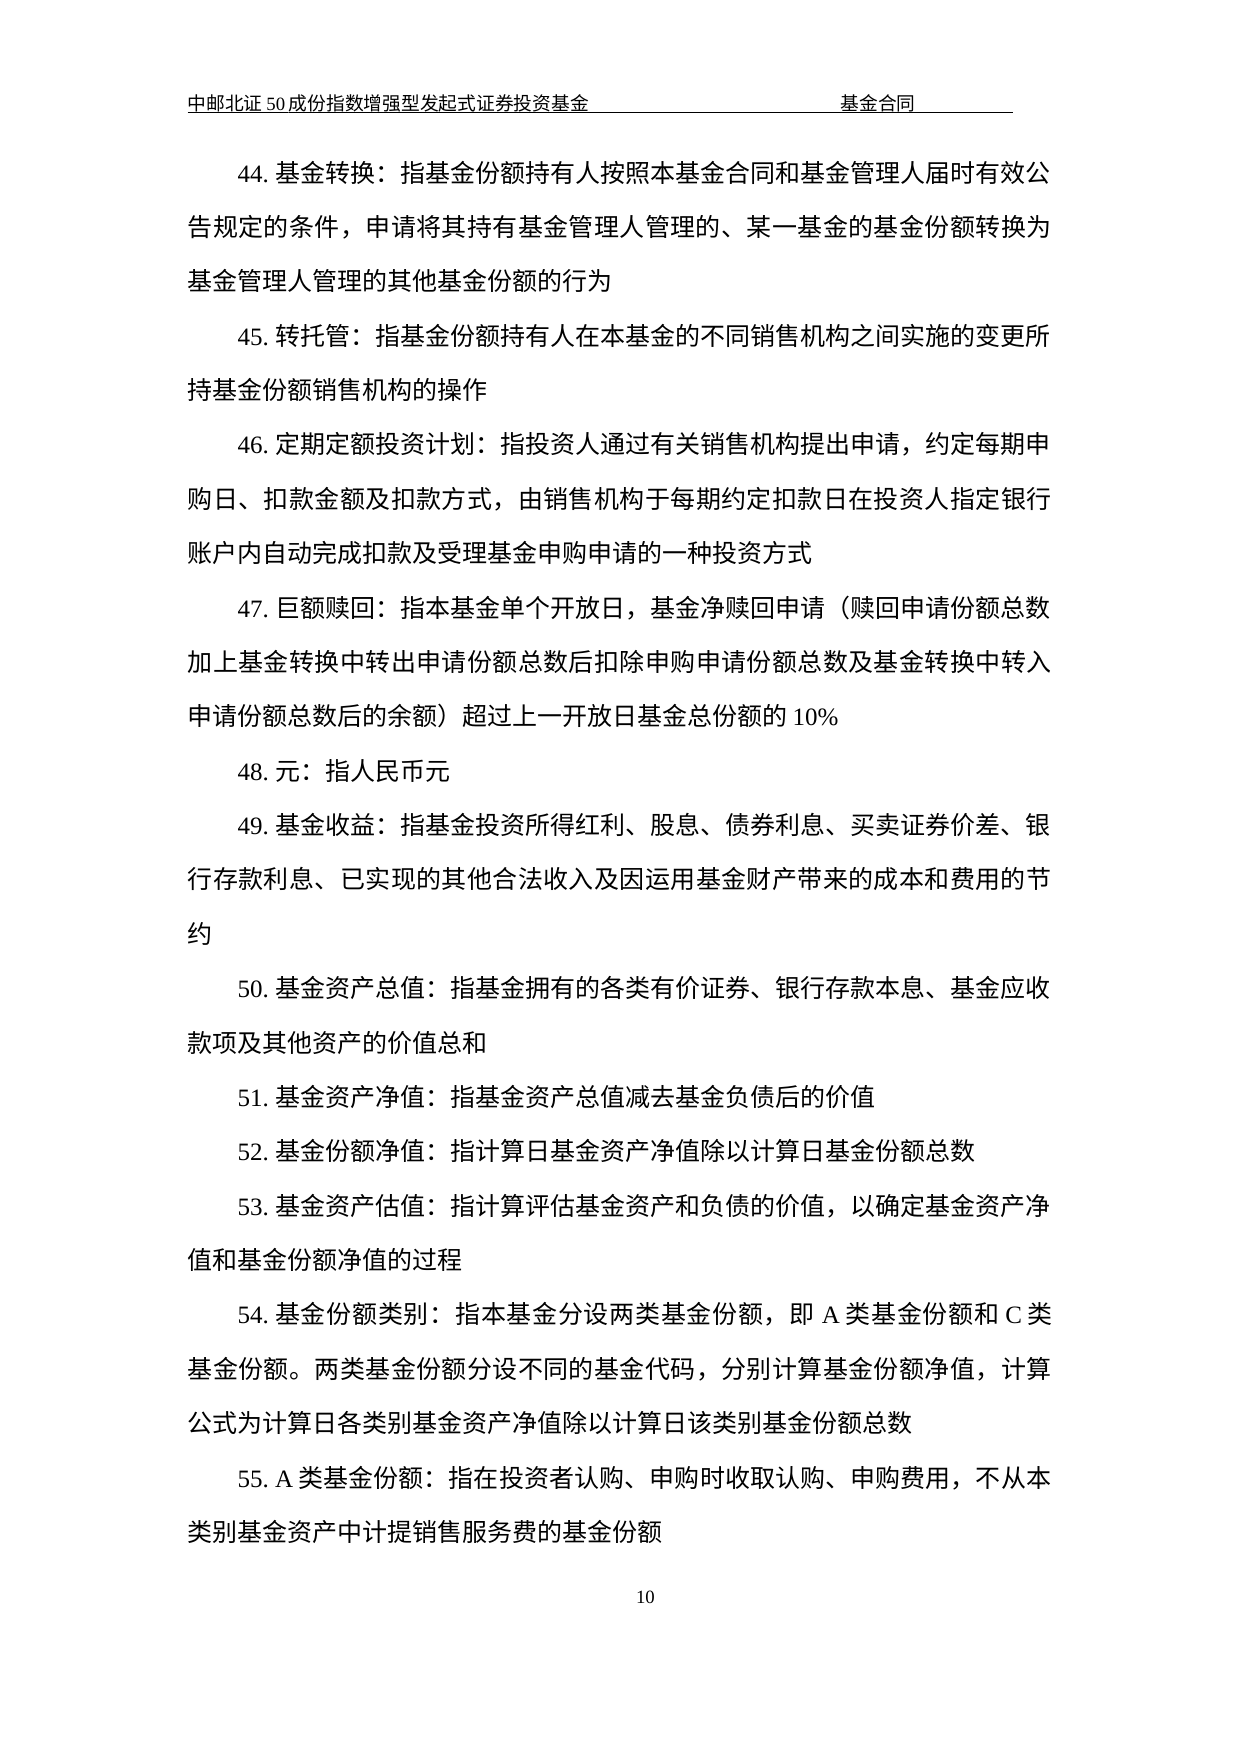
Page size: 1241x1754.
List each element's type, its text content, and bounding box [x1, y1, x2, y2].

list 基金收益：指基金投资所得红利、股息、债券利息、买卖证券价差、银行存款利息、已实现的其他合法收入及因运用基金财产带来的成本和费用的节约 [187, 806, 1053, 951]
list 转托管：指基金份额持有人在本基金的不同销售机构之间实施的变更所持基金份额销售机构的操作 [187, 316, 1053, 407]
list 基金资产估值：指计算评估基金资产和负债的价值，以确定基金资产净值和基金份额净值的过程 [187, 1186, 1053, 1277]
list 基金资产净值：指基金资产总值减去基金负债后的价值 [187, 1077, 1053, 1114]
list 巨额赎回：指本基金单个开放日，基金净赎回申请（赎回申请份额总数加上基金转换中转出申请份额总数后扣除申购申请份额总数及基金转换中转入申请份额总数后的余额）超过上一开放日基金总份额的10% [187, 588, 1053, 733]
list 基金资产总值：指基金拥有的各类有价证券、银行存款本息、基金应收款项及其他资产的价值总和 [187, 969, 1053, 1059]
list 基金份额类别：指本基金分设两类基金份额，即A类基金份额和C类基金份额。两类基金份额分设不同的基金代码，分别计算基金份额净值，计算公式为计算日各类别基金资产净值除以计算日该类别基金份额总数 [187, 1295, 1053, 1440]
list 基金份额净值：指计算日基金资产净值除以计算日基金份额总数 [187, 1132, 1053, 1168]
list 基金转换：指基金份额持有人按照本基金合同和基金管理人届时有效公告规定的条件，申请将其持有基金管理人管理的、某一基金的基金份额转换为基金管理人管理的其他基金份额的行为 [187, 153, 1053, 298]
list 元：指人民币元 [187, 751, 1053, 787]
list A类基金份额：指在投资者认购、申购时收取认购、申购费用，不从本类别基金资产中计提销售服务费的基金份额 [187, 1458, 1053, 1549]
list 定期定额投资计划：指投资人通过有关销售机构提出申请，约定每期申购日、扣款金额及扣款方式，由销售机构于每期约定扣款日在投资人指定银行账户内自动完成扣款及受理基金申购申请的一种投资方式 [187, 425, 1053, 570]
